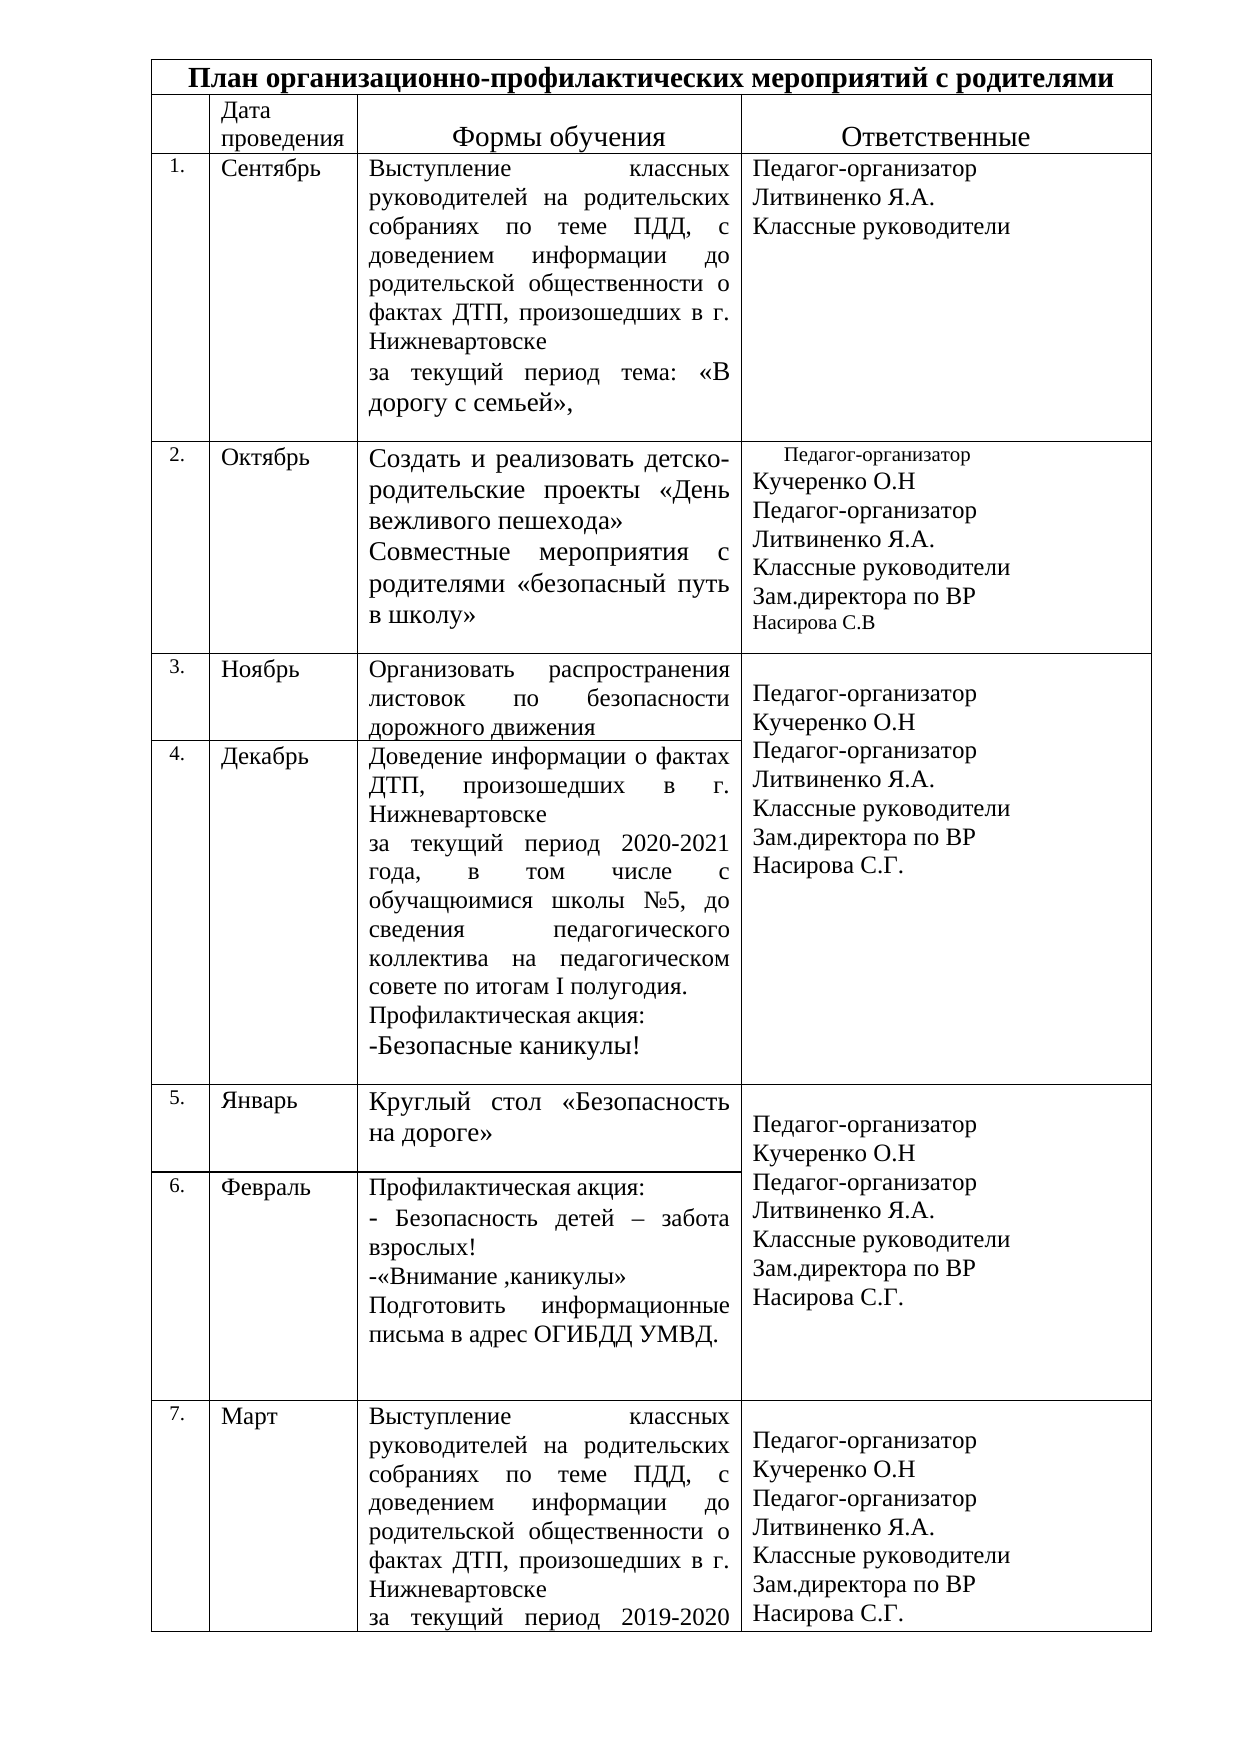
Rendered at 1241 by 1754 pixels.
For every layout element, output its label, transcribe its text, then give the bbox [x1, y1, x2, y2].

table_cell [152, 95, 209, 152]
table_cell Ответственные [742, 95, 1151, 152]
table_cell Организовать распространения листовок по безопасности дорожного движения [358, 654, 741, 740]
table_cell Педагог-организатор Кучеренко О.Н Педагог-организатор Литвиненко Я.А. Классные руководители Зам.директора по ВР Насирова С.Г. [742, 1085, 1151, 1400]
table_cell [152, 1401, 209, 1631]
table_cell Март [210, 1401, 357, 1631]
table_cell Сентябрь [210, 154, 357, 441]
table_cell [152, 1085, 209, 1171]
table_cell Круглый стол «Безопасность на дороге» [358, 1085, 741, 1171]
table_cell Февраль [210, 1173, 357, 1400]
table_cell Педагог-организатор Литвиненко Я.А. Классные руководители [742, 154, 1151, 441]
table_cell Январь [210, 1085, 357, 1171]
table_header План организационно-профилактических мероприятий с родителями [152, 60, 1151, 94]
table_cell Формы обучения [358, 95, 741, 152]
table_cell Ноябрь [210, 654, 357, 740]
table_cell [152, 442, 209, 653]
table_cell Октябрь [210, 442, 357, 653]
table_cell Профилактическая акция: - Безопасность детей – забота взрослых! -«Внимание ,каникулы» Подготовить информационные письма в адрес ОГИБДД УМВД. [358, 1173, 741, 1400]
table_cell Педагог-организатор Кучеренко О.Н Педагог-организатор Литвиненко Я.А. Классные руководители Зам.директора по ВР Насирова С.В [742, 442, 1151, 653]
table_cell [358, 1401, 741, 1631]
table_cell Создать и реализовать детско-родительские проекты «День вежливого пешехода» Совместные мероприятия с родителями «безопасный путь в школу» [358, 442, 741, 653]
table_cell Доведение информации о фактах ДТП, произошедших в г. Нижневартовске за текущий период 2020-2021 года, в том числе с обучащюимися школы №5, до сведения педагогического коллектива на педагогическом совете по итогам I полугодия. Профилактическая акция: -Безопасные каникулы! [358, 741, 741, 1084]
table_cell Декабрь [210, 741, 357, 1084]
table_cell [152, 741, 209, 1084]
table_cell Дата проведения [210, 95, 357, 152]
table_cell [152, 1173, 209, 1400]
table_cell Педагог-организатор Кучеренко О.Н Педагог-организатор Литвиненко Я.А. Классные руководители Зам.директора по ВР Насирова С.Г. [742, 654, 1151, 1084]
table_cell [742, 1401, 1151, 1631]
table_cell [152, 654, 209, 740]
table_cell [152, 154, 209, 441]
table_cell Выступление классных руководителей на родительских собраниях по теме ПДД, с доведением информации до родительской общественности о фактах ДТП, произошедших в г. Нижневартовске за текущий период тема: «В дорогу с семьей», [358, 154, 741, 441]
